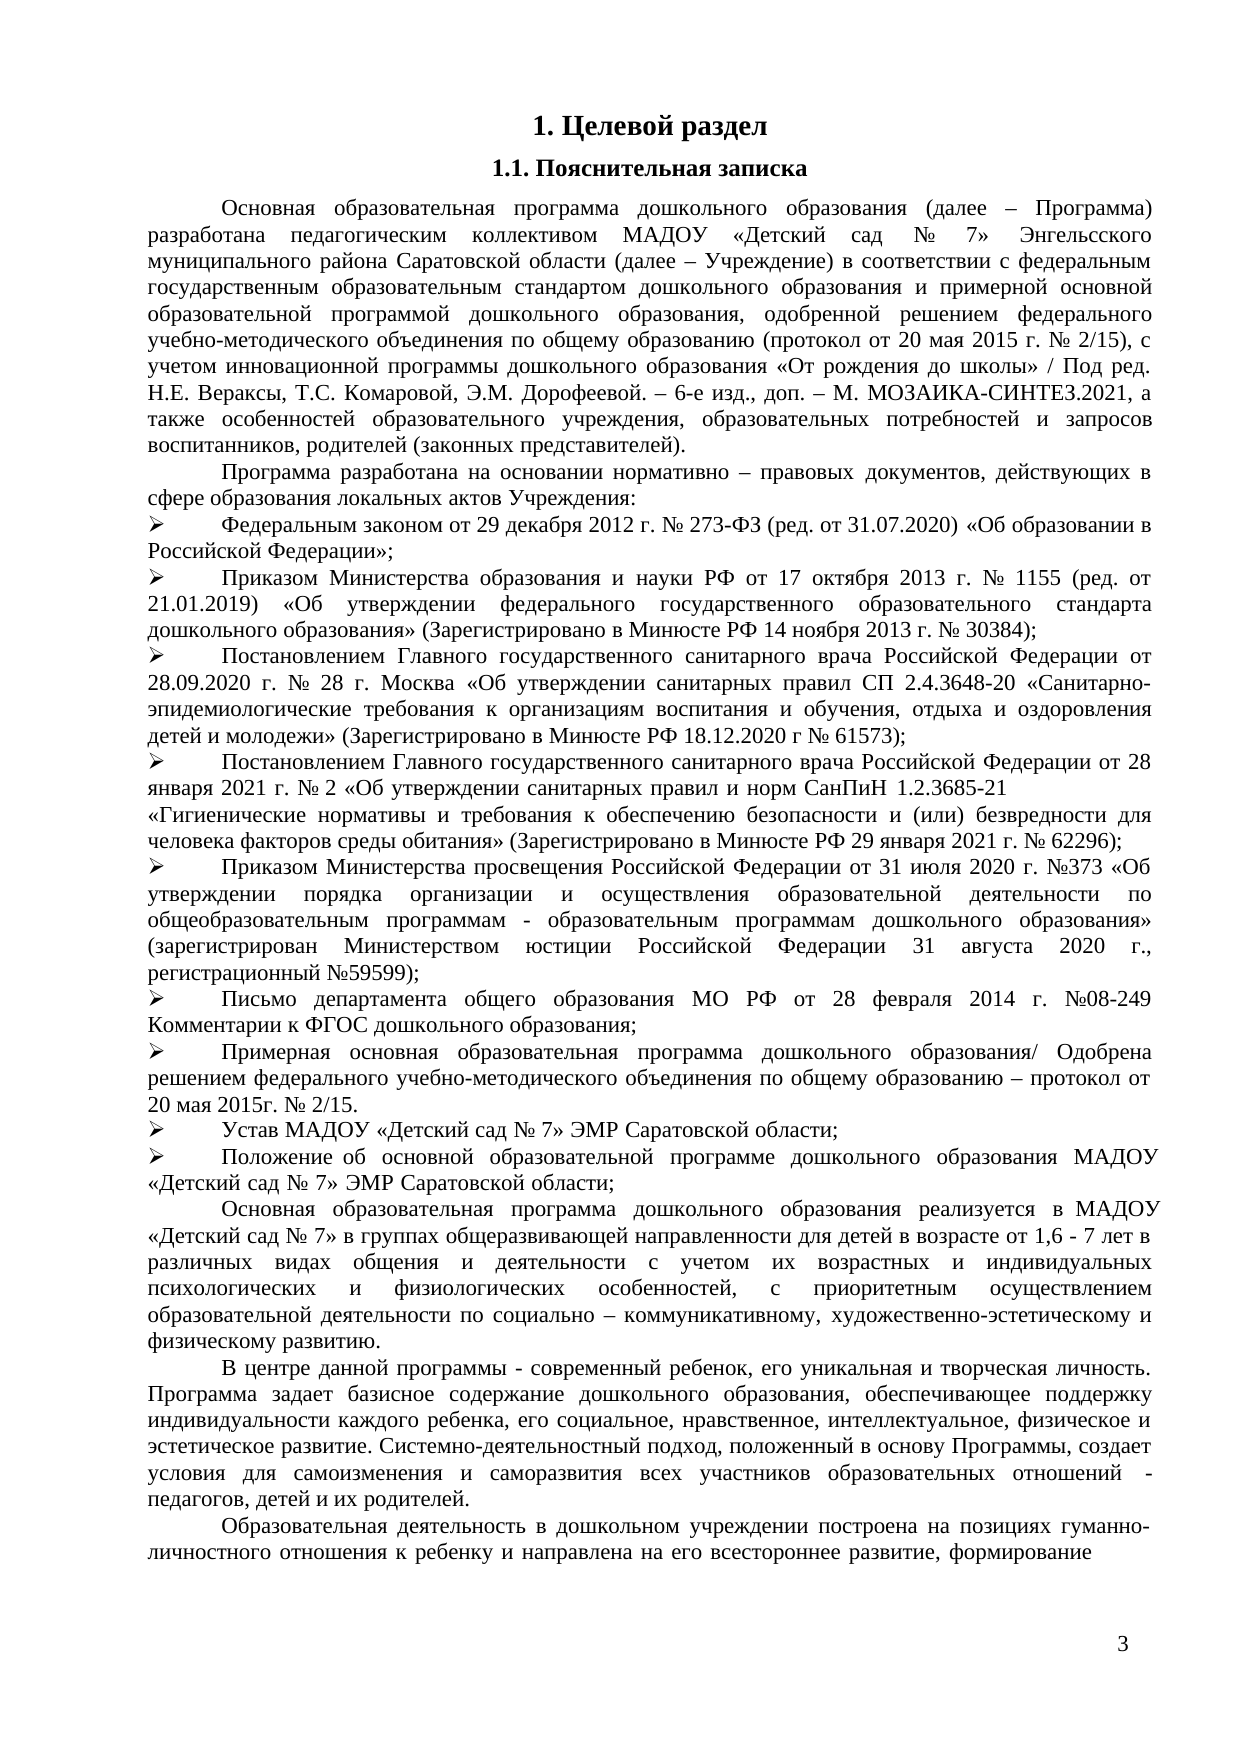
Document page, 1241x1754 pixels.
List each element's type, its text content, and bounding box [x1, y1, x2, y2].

list Приказом Министерства просвещения Российской Федерации от 31 июля 2020 г. №373 «Об утверждении порядка организации и осуществления образовательной деятельности по общеобразовательным программам - образовательным программам дошкольного образования» (зарегистрирован Министерством юстиции Российской Федерации 31 августа 2020 г., регистрационный №59599); [147, 853, 1152, 985]
list Письмо департамента общего образования МО РФ от 28 февраля 2014 г. №08-249 Комментарии к ФГОС дошкольного образования; [147, 985, 1152, 1038]
list Постановлением Главного государственного санитарного врача Российской Федерации от 28 января 2021 г. № 2 «Об утверждении санитарных правил и норм СанПиН 1.2.3685-21 [147, 748, 1152, 801]
text Программа разработана на основании нормативно – правовых документов, действующих в сфере образования локальных актов Учреждения: [147, 458, 1152, 511]
text В центре данной программы - современный ребенок, его уникальная и творческая личность. Программа задает базисное содержание дошкольного образования, обеспечивающее поддержку индивидуальности каждого ребенка, его социальное, нравственное, интеллектуальное, физическое и эстетическое развитие. Системно-деятельностный подход, положенный в основу Программы, создает условия для самоизменения и саморазвития всех участников образовательных отношений - педагогов, детей и их родителей. [147, 1353, 1152, 1512]
text Образовательная деятельность в дошкольном учреждении построена на позициях гуманно- личностного отношения к ребенку и направлена на его всестороннее развитие, формирование [147, 1512, 1152, 1564]
text Основная образовательная программа дошкольного образования (далее – Программа) разработана педагогическим коллективом МАДОУ «Детский сад № 7» Энгельсского муниципального района Саратовской области (далее – Учреждение) в соответствии с федеральным государственным образовательным стандартом дошкольного образования и примерной основной образовательной программой дошкольного образования, одобренной решением федерального учебно-методического объединения по общему образованию (протокол от 20 мая 2015 г. № 2/15), с учетом инновационной программы дошкольного образования «От рождения до школы» / Под ред. Н.Е. Вераксы, Т.С. Комаровой, Э.М. Дорофеевой. – 6-е изд., доп. – М. МОЗАИКА-СИНТЕЗ.2021, а также особенностей образовательного учреждения, образовательных потребностей и запросов воспитанников, родителей (законных представителей). [147, 194, 1152, 458]
subtitle Пояснительная записка [492, 153, 1176, 182]
text «Гигиенические нормативы и требования к обеспечению безопасности и (или) безвредности для человека факторов среды обитания» (Зарегистрировано в Минюсте РФ 29 января 2021 г. № 62296); [147, 801, 1152, 853]
list Положение об основной образовательной программе дошкольного образования МАДОУ [147, 1143, 1176, 1169]
list Устав МАДОУ «Детский сад № 7» ЭМР Саратовской области; [147, 1117, 1176, 1143]
list Приказом Министерства образования и науки РФ от 17 октября 2013 г. № 1155 (ред. от 21.01.2019) «Об утверждении федерального государственного образовательного стандарта дошкольного образования» (Зарегистрировано в Минюсте РФ 14 ноября 2013 г. № 30384); [147, 563, 1152, 643]
text «Детский сад № 7» ЭМР Саратовской области; [147, 1169, 1176, 1196]
list Постановлением Главного государственного санитарного врача Российской Федерации от 28.09.2020 г. № 28 г. Москва «Об утверждении санитарных правил СП 2.4.3648-20 «Санитарно- эпидемиологические требования к организациям воспитания и обучения, отдыха и оздоровления детей и молодежи» (Зарегистрировано в Минюсте РФ 18.12.2020 г № 61573); [147, 643, 1152, 748]
list Примерная основная образовательная программа дошкольного образования/ Одобрена решением федерального учебно-методического объединения по общему образованию – протокол от 20 мая 2015г. № 2/15. [147, 1038, 1152, 1117]
subtitle Целевой раздел [532, 108, 1176, 141]
text Основная образовательная программа дошкольного образования реализуется в МАДОУ [221, 1196, 1176, 1222]
list Федеральным законом от 29 декабря 2012 г. № 273-ФЗ (ред. от 31.07.2020) «Об образовании в Российской Федерации»; [147, 511, 1152, 563]
text «Детский сад № 7» в группах общеразвивающей направленности для детей в возрасте от 1,6 - 7 лет в различных видах общения и деятельности с учетом их возрастных и индивидуальных психологических и физиологических особенностей, с приоритетным осуществлением образовательной деятельности по социально – коммуникативному, художественно-эстетическому и физическому развитию. [147, 1222, 1152, 1353]
